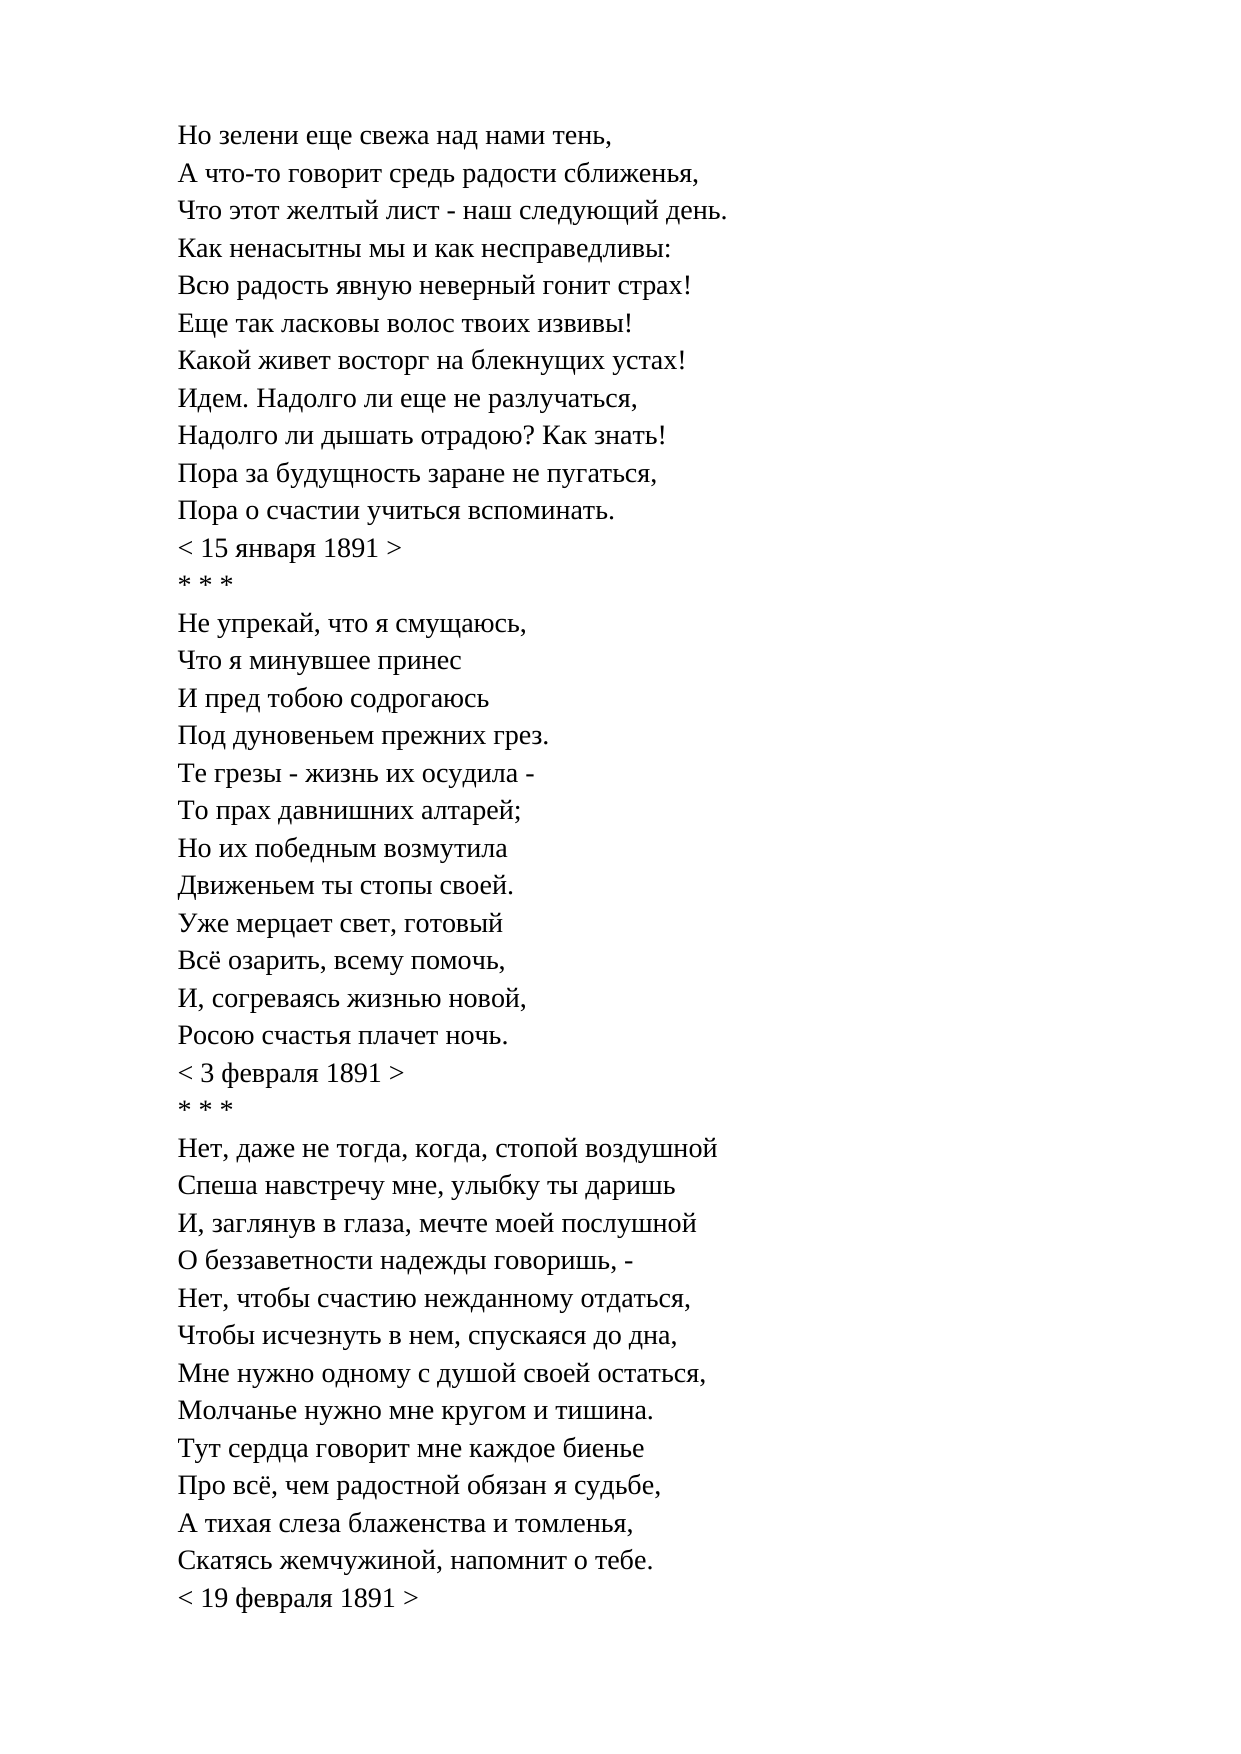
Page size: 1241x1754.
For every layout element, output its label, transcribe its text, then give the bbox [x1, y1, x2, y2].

text Пора о счастии учиться вспоминать. [177, 493, 1152, 526]
text < 19 февраля 1891 > [177, 1581, 1152, 1613]
text Уже мерцает свет, готовый [177, 906, 1152, 938]
text А тихая слеза блаженства и томленья, [177, 1506, 1152, 1538]
text Надолго ли дышать отрадою? Как знать! [177, 418, 1152, 451]
text Молчанье нужно мне кругом и тишина. [177, 1393, 1152, 1426]
text Росою счастья плачет ночь. [177, 1018, 1152, 1051]
text Те грезы - жизнь их осудила - [177, 756, 1152, 788]
text Мне нужно одному с душой своей остаться, [177, 1356, 1152, 1388]
text * * * [177, 1093, 1152, 1126]
text И, заглянув в глаза, мечте моей послушной [177, 1206, 1152, 1238]
text Какой живет восторг на блекнущих устах! [177, 343, 1152, 376]
text Еще так ласковы волос твоих извивы! [177, 306, 1152, 338]
text И пред тобою содрогаюсь [177, 681, 1152, 713]
text Скатясь жемчужиной, напомнит о тебе. [177, 1543, 1152, 1576]
text < 3 февраля 1891 > [177, 1056, 1152, 1088]
text Под дуновеньем прежних грез. [177, 718, 1152, 751]
text Что этот желтый лист - наш следующий день. [177, 193, 1152, 226]
text Чтобы исчезнуть в нем, спускаяся до дна, [177, 1318, 1152, 1351]
text Идем. Надолго ли еще не разлучаться, [177, 381, 1152, 413]
text Что я минувшее принес [177, 643, 1152, 676]
text * * * [177, 568, 1152, 601]
text Тут сердца говорит мне каждое биенье [177, 1431, 1152, 1463]
text Нет, даже не тогда, когда, стопой воздушной [177, 1131, 1152, 1163]
text Спеша навстречу мне, улыбку ты даришь [177, 1168, 1152, 1201]
text То прах давнишних алтарей; [177, 793, 1152, 826]
text Всё озарить, всему помочь, [177, 943, 1152, 976]
text Про всё, чем радостной обязан я судьбе, [177, 1468, 1152, 1501]
text И, согреваясь жизнью новой, [177, 981, 1152, 1013]
text Но их победным возмутила [177, 831, 1152, 863]
text Но зелени еще свежа над нами тень, [177, 118, 1152, 151]
text Нет, чтобы счастию нежданному отдаться, [177, 1281, 1152, 1313]
text Пора за будущность заране не пугаться, [177, 456, 1152, 488]
text Движеньем ты стопы своей. [177, 868, 1152, 901]
text Всю радость явную неверный гонит страх! [177, 268, 1152, 301]
text < 15 января 1891 > [177, 531, 1152, 563]
text Как ненасытны мы и как несправедливы: [177, 231, 1152, 263]
text А что-то говорит средь радости сближенья, [177, 156, 1152, 188]
text Не упрекай, что я смущаюсь, [177, 606, 1152, 638]
text О беззаветности надежды говоришь, - [177, 1243, 1152, 1276]
